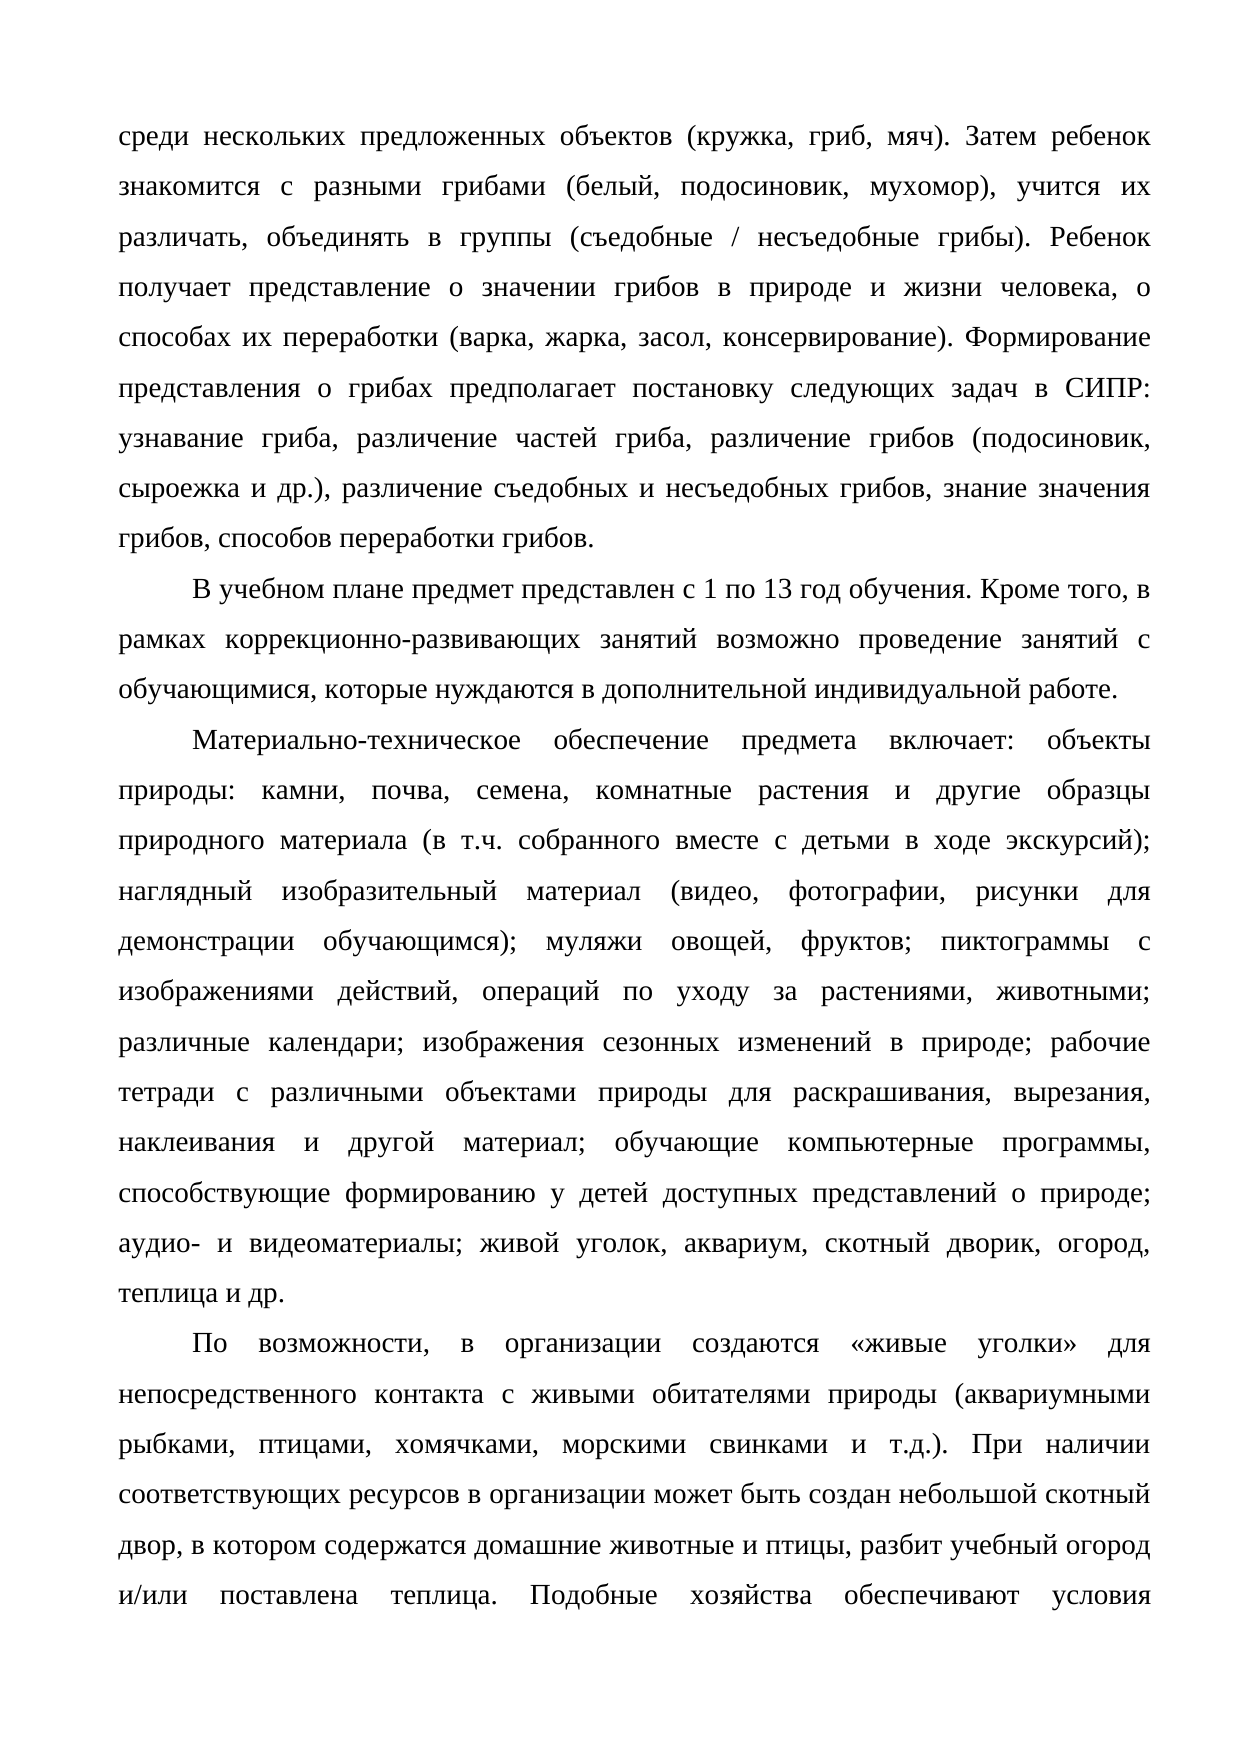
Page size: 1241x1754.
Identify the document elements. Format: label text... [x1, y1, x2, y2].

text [118, 118, 1152, 554]
text В учебном плане предмет представлен с 1 по 13 год обучения. Кроме того, в рамках коррекционно-развивающих занятий возможно проведение занятий с обучающимися, которые нуждаются в дополнительной индивидуальной работе. [118, 571, 1152, 705]
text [118, 1326, 1152, 1611]
text Материально-техническое обеспечение предмета включает: объекты природы: камни, почва, семена, комнатные растения и другие образцы природного материала (в т.ч. собранного вместе с детьми в ходе экскурсий); наглядный изобразительный материал (видео, фотографии, рисунки для демонстрации обучающимся); муляжи овощей, фруктов; пиктограммы с изображениями действий, операций по уходу за растениями, животными; различные календари; изображения сезонных изменений в природе; рабочие тетради с различными объектами природы для раскрашивания, вырезания, наклеивания и другой материал; обучающие компьютерные программы, способствующие формированию у детей доступных представлений о природе; аудио- и видеоматериалы; живой уголок, аквариум, скотный дворик, огород, теплица и др. [118, 722, 1152, 1309]
